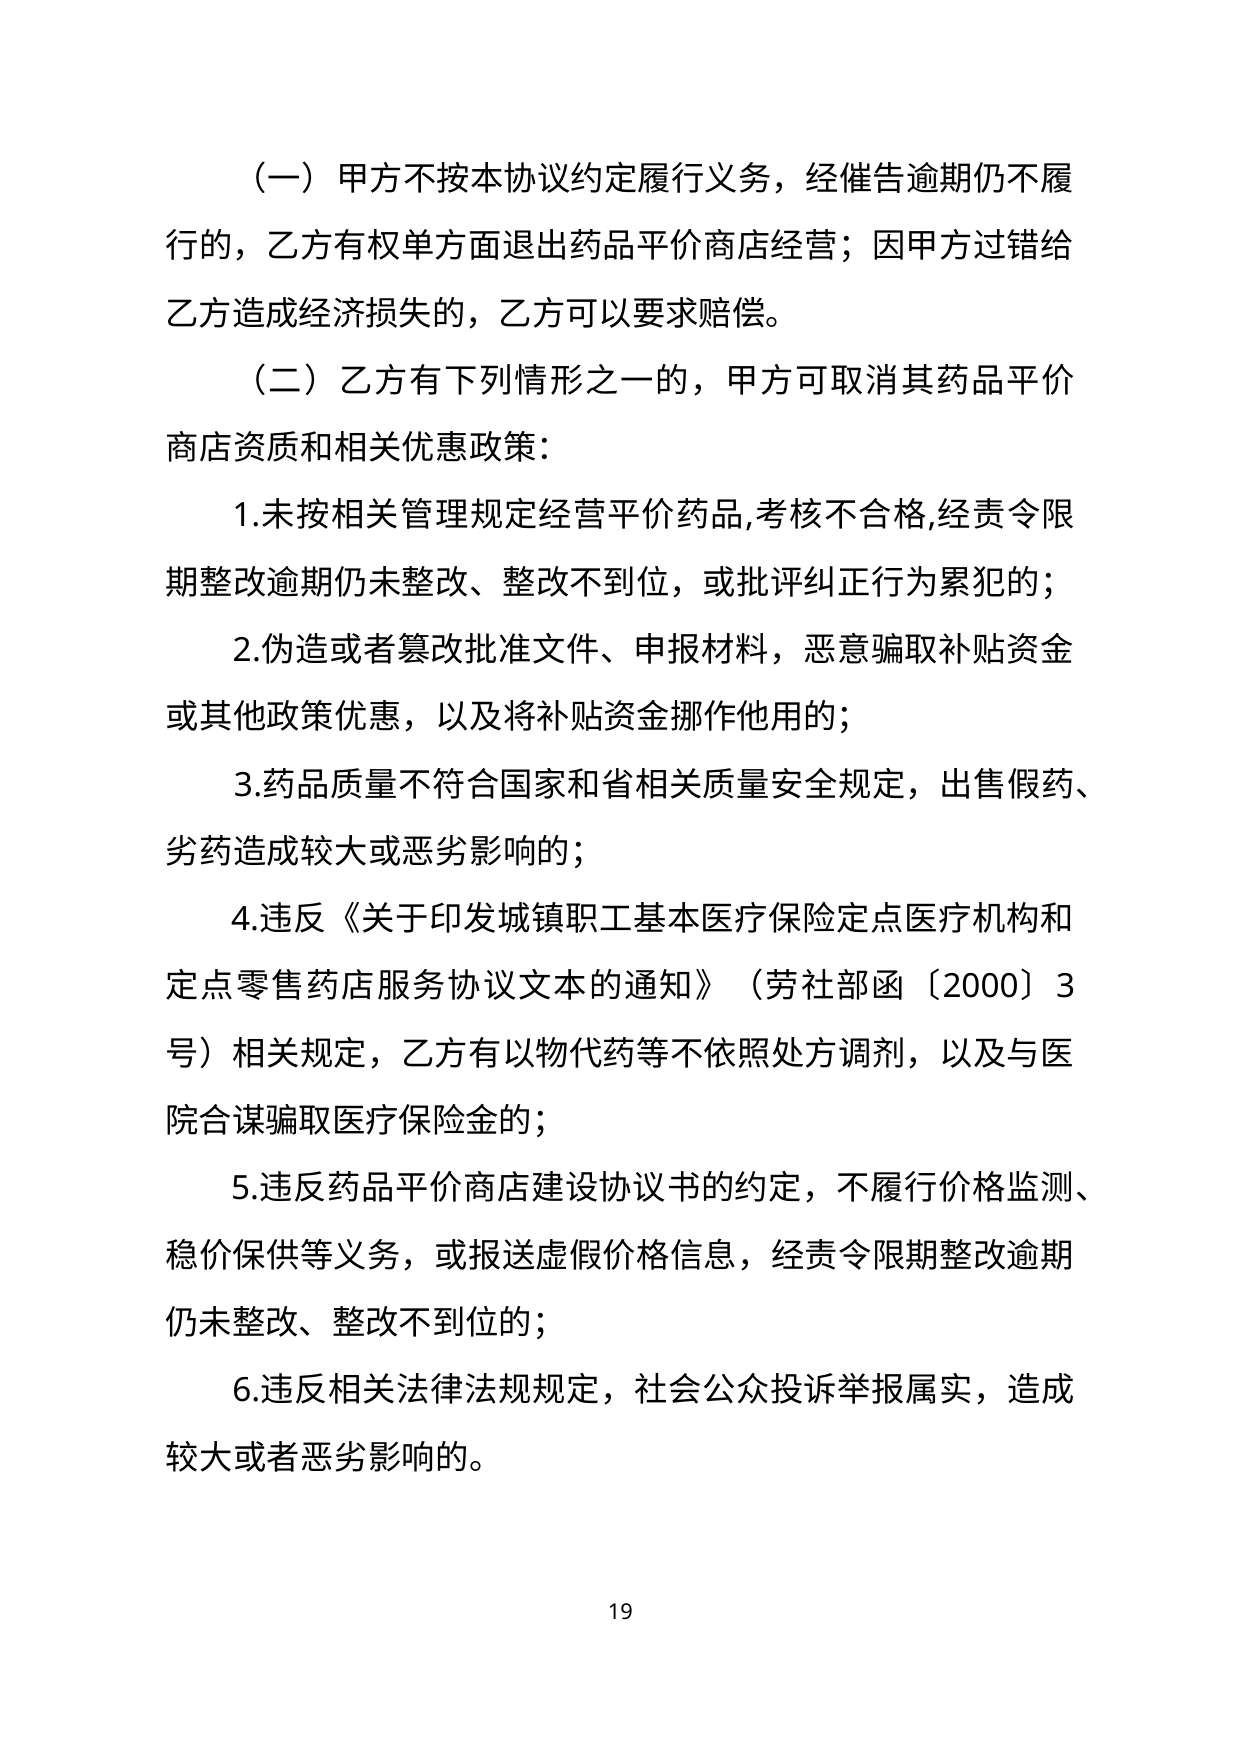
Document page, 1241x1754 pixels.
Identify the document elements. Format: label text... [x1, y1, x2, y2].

text （二）乙方有下列情形之一的，甲方可取消其药品平价商店资质和相关优惠政策： [165, 344, 1075, 479]
text 3.药品质量不符合国家和省相关质量安全规定，出售假药、劣药造成较大或恶劣影响的； [165, 748, 1075, 883]
text 6.违反相关法律法规规定，社会公众投诉举报属实，造成较大或者恶劣影响的。 [165, 1354, 1075, 1488]
text （一）甲方不按本协议约定履行义务，经催告逾期仍不履行的，乙方有权单方面退出药品平价商店经营；因甲方过错给乙方造成经济损失的，乙方可以要求赔偿。 [165, 142, 1075, 344]
text 1.未按相关管理规定经营平价药品,考核不合格,经责令限期整改逾期仍未整改、整改不到位，或批评纠正行为累犯的； [165, 479, 1075, 613]
text 4.违反《关于印发城镇职工基本医疗保险定点医疗机构和定点零售药店服务协议文本的通知》（劳社部函〔2000〕3号）相关规定，乙方有以物代药等不依照处方调剂，以及与医院合谋骗取医疗保险金的； [165, 883, 1075, 1152]
text 2.伪造或者篡改批准文件、申报材料，恶意骗取补贴资金或其他政策优惠，以及将补贴资金挪作他用的； [165, 613, 1075, 748]
text 5.违反药品平价商店建设协议书的约定，不履行价格监测、稳价保供等义务，或报送虚假价格信息，经责令限期整改逾期仍未整改、整改不到位的； [165, 1152, 1075, 1354]
